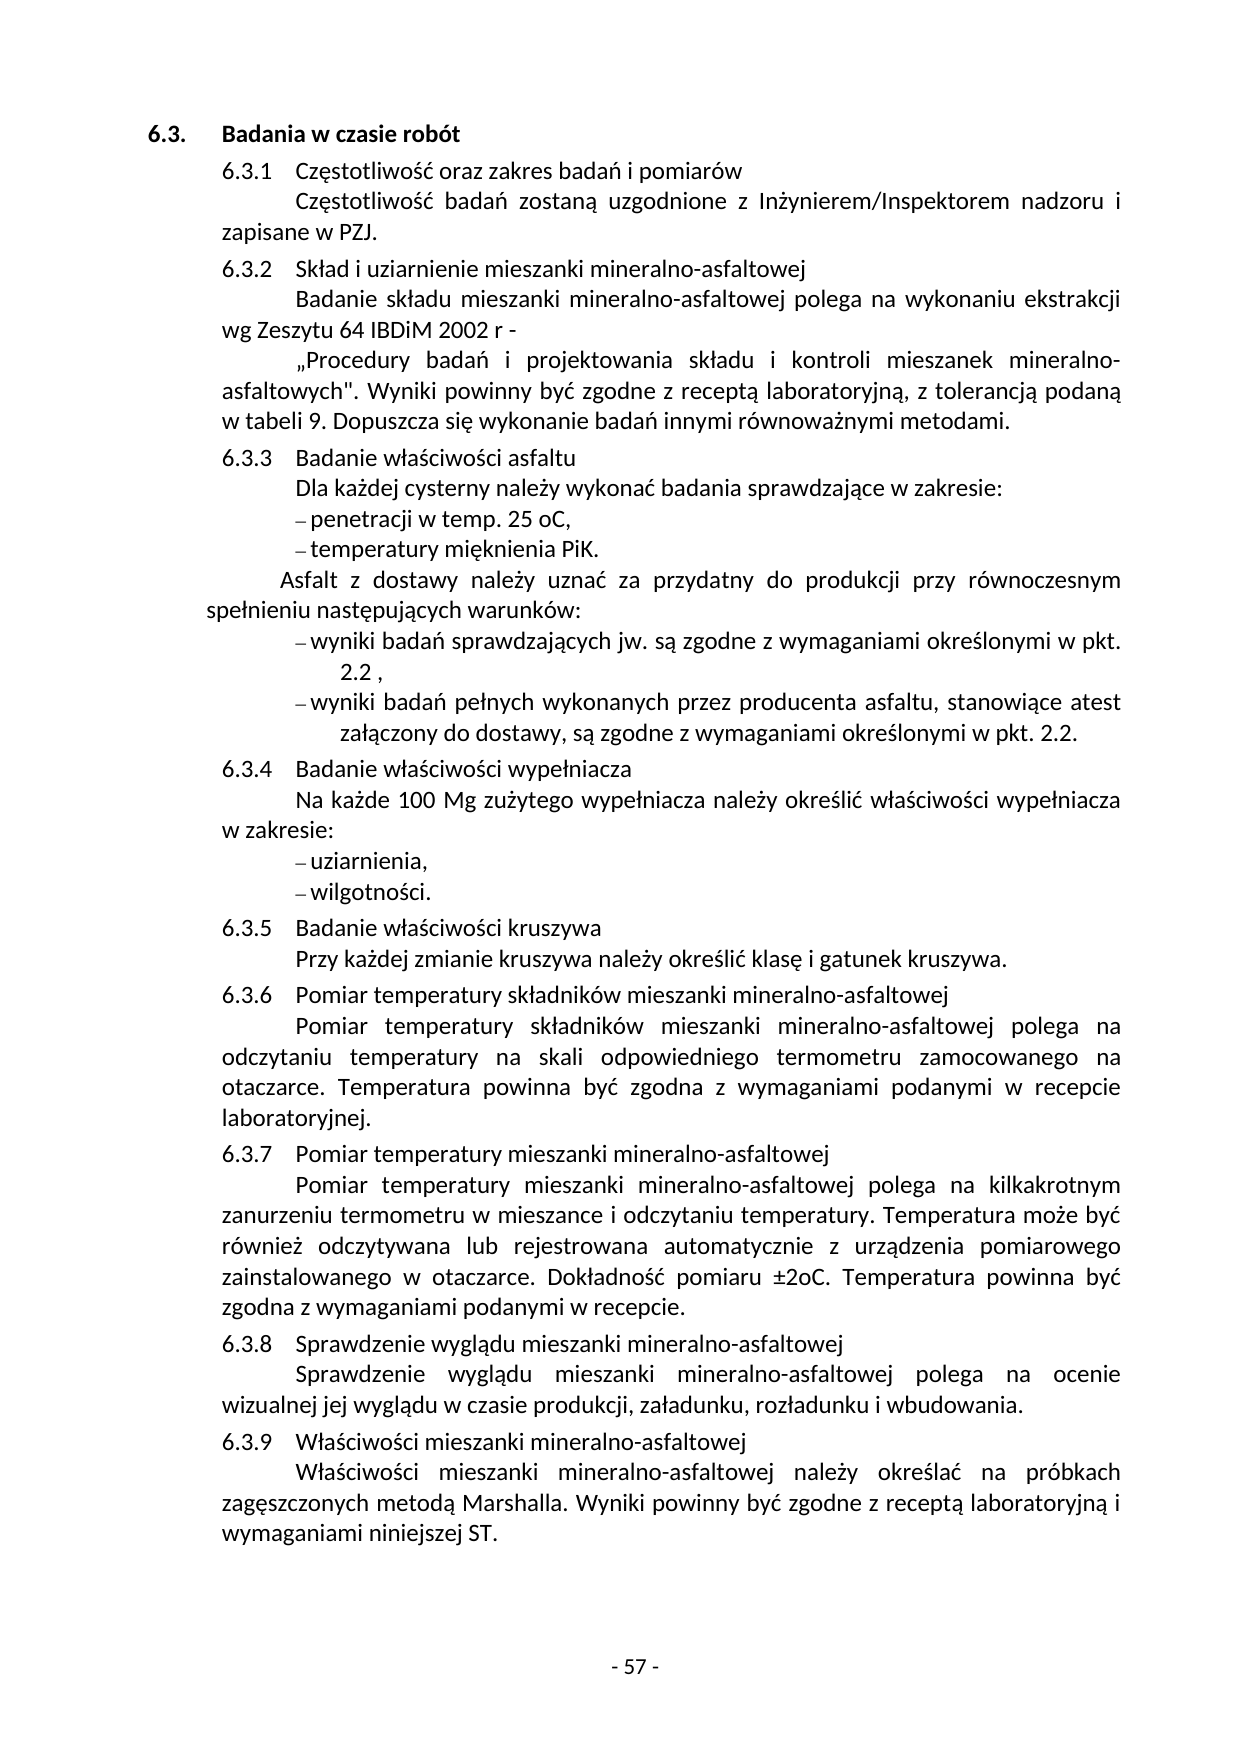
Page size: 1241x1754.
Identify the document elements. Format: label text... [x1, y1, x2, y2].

text Częstotliwość badań zostaną uzgodnione z Inżynierem/Inspektorem nadzoru i zapisane w PZJ. [222, 185, 1122, 246]
subtitle Badania w czasie robót [148, 118, 1122, 149]
text Sprawdzenie wyglądu mieszanki mineralno-asfaltowej polega na ocenie wizualnej jej wyglądu w czasie produkcji, załadunku, rozładunku i wbudowania. [222, 1358, 1122, 1419]
text Właściwości mieszanki mineralno-asfaltowej należy określać na próbkach zagęszczonych metodą Marshalla. Wyniki powinny być zgodne z receptą laboratoryjną i wymaganiami niniejszej ST. [222, 1456, 1122, 1548]
list uziarnienia, [295, 845, 1122, 876]
subtitle Sprawdzenie wyglądu mieszanki mineralno-asfaltowej [222, 1328, 1122, 1358]
text Badanie składu mieszanki mineralno-asfaltowej polega na wykonaniu ekstrakcji wg Zeszytu 64 IBDiM 2002 r - [222, 283, 1122, 344]
text „Procedury badań i projektowania składu i kontroli mieszanek mineralno-asfaltowych". Wyniki powinny być zgodne z receptą laboratoryjną, z tolerancją podaną w tabeli 9. Dopuszcza się wykonanie badań innymi równoważnymi metodami. [222, 344, 1122, 436]
list penetracji w temp. 25 oC, [295, 503, 1122, 534]
subtitle Badanie właściwości asfaltu [222, 442, 1122, 473]
subtitle Pomiar temperatury składników mieszanki mineralno-asfaltowej [222, 980, 1122, 1010]
text Asfalt z dostawy należy uznać za przydatny do produkcji przy równoczesnym spełnieniu następujących warunków: [206, 564, 1122, 625]
list temperatury mięknienia PiK. [295, 534, 1122, 564]
subtitle Badanie właściwości kruszywa [222, 912, 1122, 943]
text Przy każdej zmianie kruszywa należy określić klasę i gatunek kruszywa. [222, 943, 1122, 973]
text Dla każdej cysterny należy wykonać badania sprawdzające w zakresie: [222, 473, 1122, 503]
subtitle Częstotliwość oraz zakres badań i pomiarów [222, 155, 1122, 185]
list wyniki badań pełnych wykonanych przez producenta asfaltu, stanowiące atest załączony do dostawy, są zgodne z wymaganiami określonymi w pkt. 2.2. [295, 686, 1122, 747]
subtitle Badanie właściwości wypełniacza [222, 753, 1122, 784]
list wyniki badań sprawdzających jw. są zgodne z wymaganiami określonymi w pkt. 2.2 , [295, 625, 1122, 686]
text Pomiar temperatury składników mieszanki mineralno-asfaltowej polega na odczytaniu temperatury na skali odpowiedniego termometru zamocowanego na otaczarce. Temperatura powinna być zgodna z wymaganiami podanymi w recepcie laboratoryjnej. [222, 1010, 1122, 1132]
subtitle Pomiar temperatury mieszanki mineralno-asfaltowej [222, 1138, 1122, 1169]
subtitle Właściwości mieszanki mineralno-asfaltowej [222, 1426, 1122, 1456]
text Pomiar temperatury mieszanki mineralno-asfaltowej polega na kilkakrotnym zanurzeniu termometru w mieszance i odczytaniu temperatury. Temperatura może być również odczytywana lub rejestrowana automatycznie z urządzenia pomiarowego zainstalowanego w otaczarce. Dokładność pomiaru ±2oC. Temperatura powinna być zgodna z wymaganiami podanymi w recepcie. [222, 1169, 1122, 1322]
subtitle Skład i uziarnienie mieszanki mineralno-asfaltowej [222, 253, 1122, 283]
list wilgotności. [295, 876, 1122, 906]
text Na każde 100 Mg zużytego wypełniacza należy określić właściwości wypełniacza w zakresie: [222, 784, 1122, 845]
